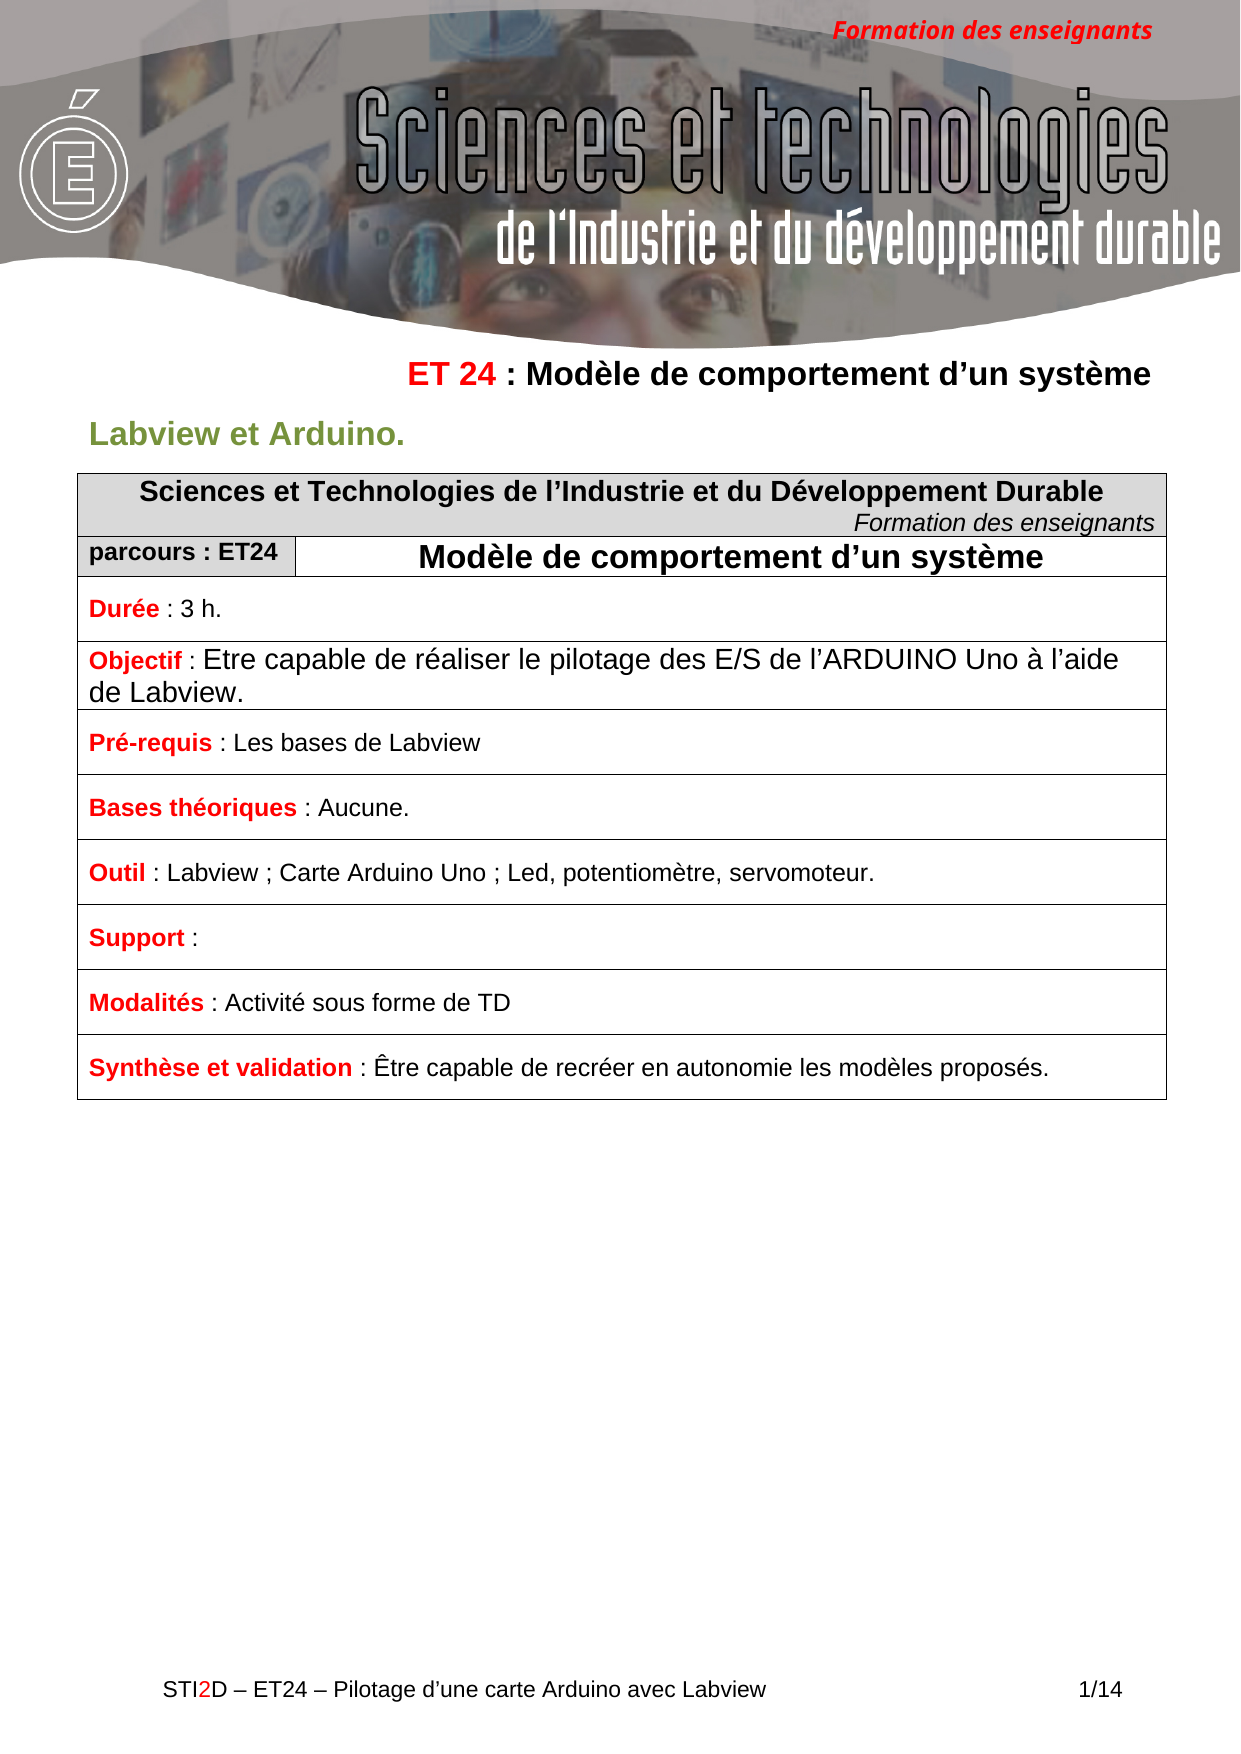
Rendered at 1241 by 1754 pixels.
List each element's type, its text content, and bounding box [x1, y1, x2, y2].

table_cell parcours : ET24 [78, 537, 295, 576]
text ET 24 : Modèle de comportement d’un système [89, 354, 1152, 393]
table_cell Bases théoriques : Aucune. [78, 775, 1166, 839]
table_cell Durée : 3 h. [78, 577, 1166, 641]
table_cell Support : [78, 905, 1166, 969]
table_cell Synthèse et validation : Être capable de recréer en autonomie les modèles proposés. [78, 1035, 1166, 1099]
table_cell Outil : Labview ; Carte Arduino Uno ; Led, potentiomètre, servomoteur. [78, 840, 1166, 904]
picture [0, 0, 1241, 356]
table_cell Pré-requis : Les bases de Labview [78, 710, 1166, 774]
table_cell Modalités : Activité sous forme de TD [78, 970, 1166, 1034]
text Labview et Arduino. [89, 414, 1152, 452]
table_cell Modèle de comportement d’un système [296, 537, 1166, 576]
table_cell Objectif : Etre capable de réaliser le pilotage des E/S de l’ARDUINO Uno à l’aide de Labview. [78, 642, 1166, 709]
table_header Sciences et Technologies de l’Industrie et du Développement Durable Formation des enseignants [78, 474, 1166, 536]
